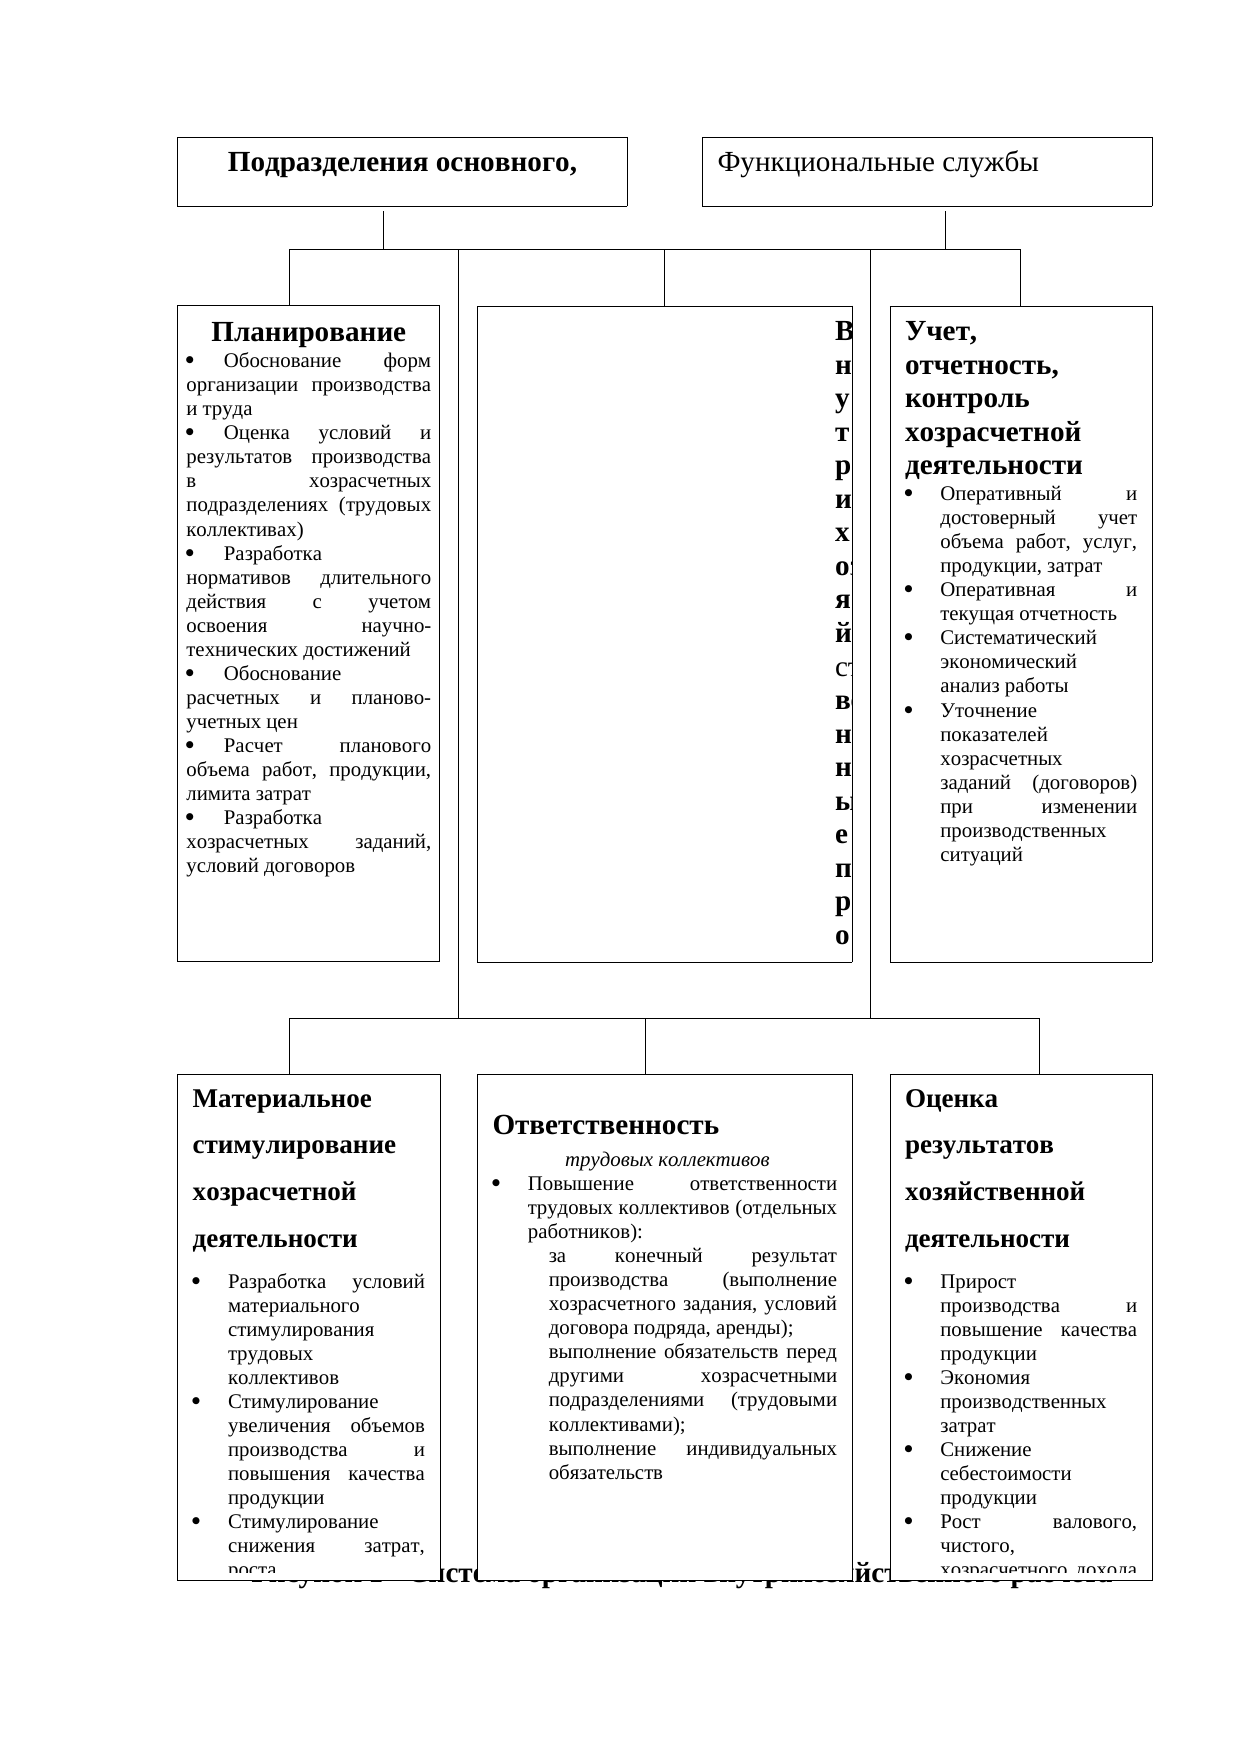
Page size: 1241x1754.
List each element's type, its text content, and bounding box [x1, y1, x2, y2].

subtitle Рисунок 1 - Система организации внутрихозяйственного расчета [177, 1556, 1152, 1589]
